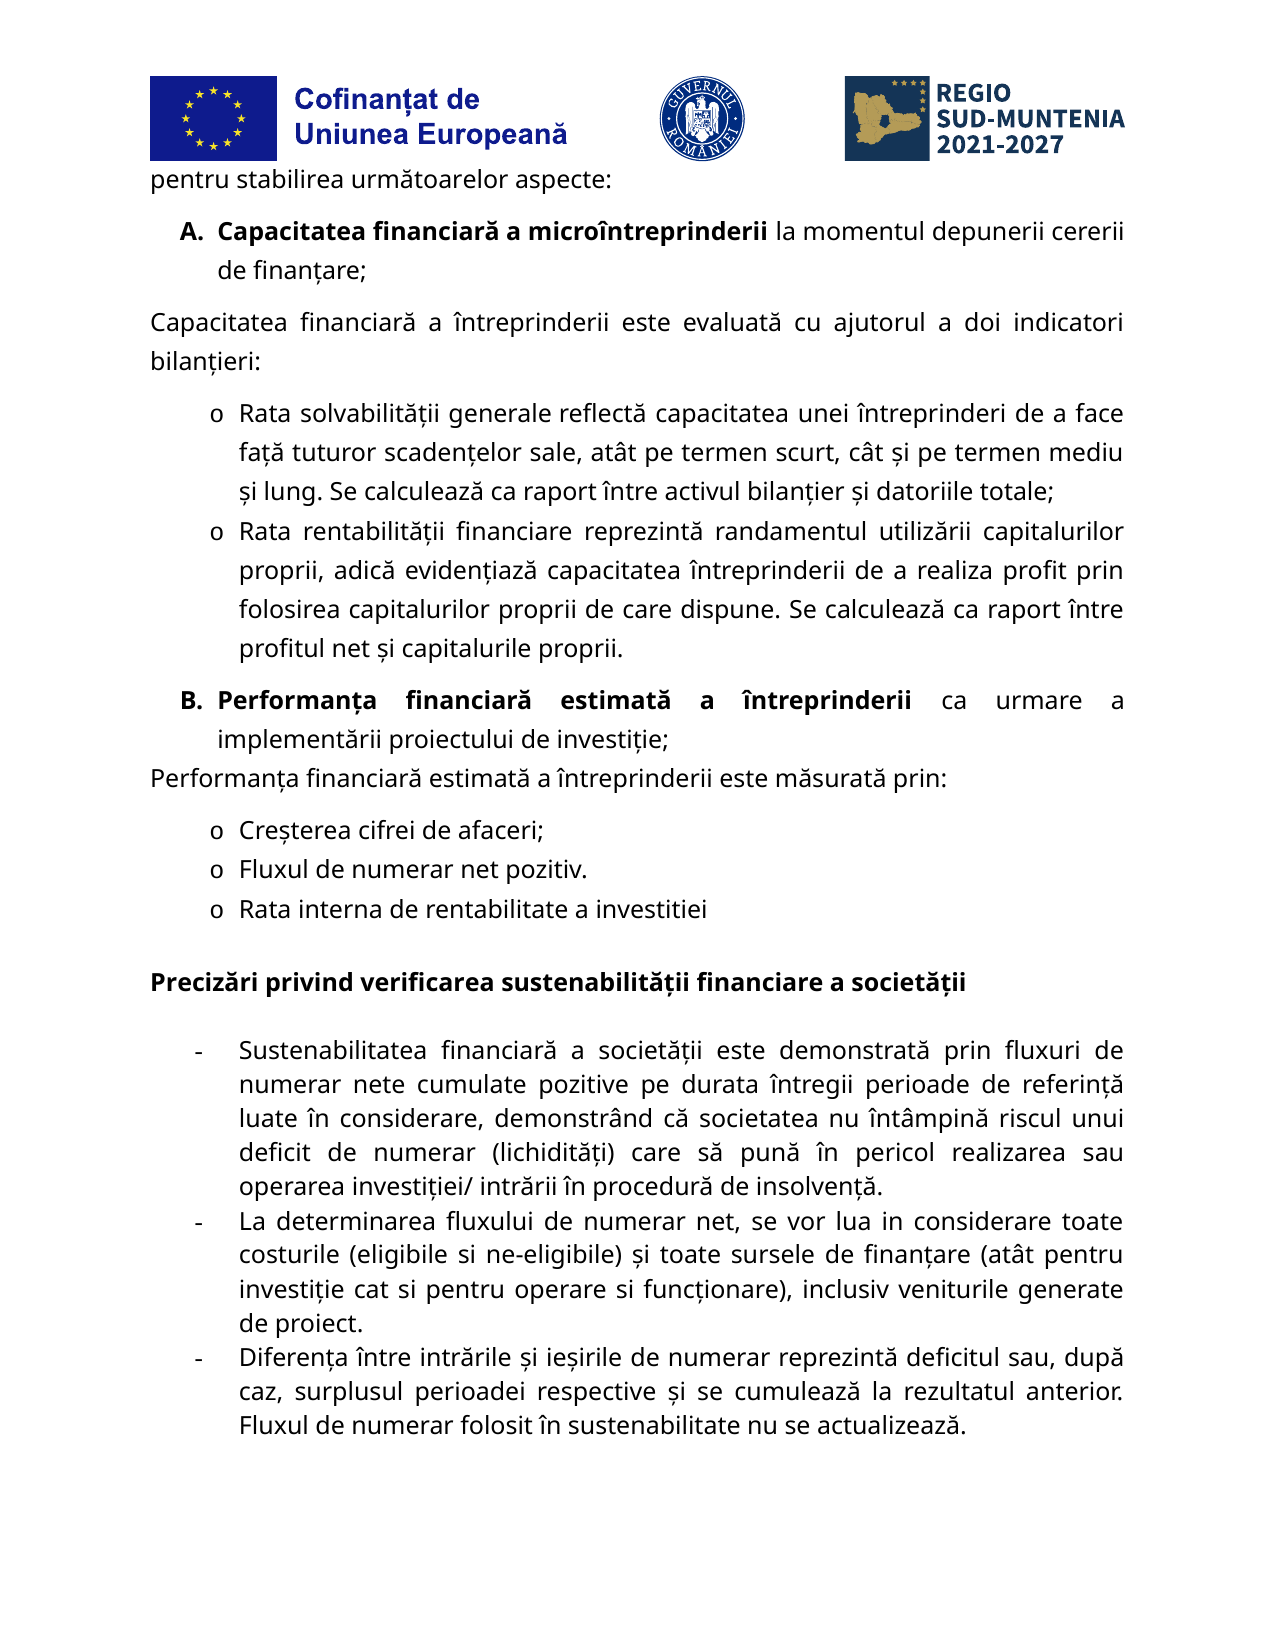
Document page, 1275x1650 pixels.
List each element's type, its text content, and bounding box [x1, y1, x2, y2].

list Performanța financiară estimată a întreprinderii este măsurată prin: [150, 761, 1125, 795]
list Diferența între intrările și ieșirile de numerar reprezintă deficitul sau, după caz, surplusul perioadei respective și se cumulează la rezultatul anterior. Fluxul de numerar folosit în sustenabilitate nu se actualizează. [194, 1339, 1125, 1442]
list Capacitatea financiară a microîntreprinderii la momentul depunerii cererii de finanțare; [179, 214, 1125, 287]
list Rata rentabilității financiare reprezintă randamentul utilizării capitalurilor proprii, adică evidențiază capacitatea întreprinderii de a realiza profit prin folosirea capitalurilor proprii de care dispune. Se calculează ca raport între profitul net și capitalurile proprii. [209, 513, 1125, 665]
list Fluxul de numerar net pozitiv. [209, 852, 1125, 886]
list Rata solvabilității generale reflectă capacitatea unei întreprinderi de a face față tuturor scadențelor sale, atât pe termen scurt, cât și pe termen mediu și lung. Se calculează ca raport între activul bilanțier și datoriile totale; [209, 395, 1125, 508]
list Performanța financiară estimată a întreprinderii ca urmare a implementării proiectului de investiție; [179, 682, 1125, 756]
list Sustenabilitatea financiară a societății este demonstrată prin fluxuri de numerar nete cumulate pozitive pe durata întregii perioade de referință luate în considerare, demonstrând că societatea nu întâmpină riscul unui deficit de numerar (lichidități) care să pună în pericol realizarea sau operarea investiției/ intrării în procedură de insolvență. [194, 1033, 1125, 1203]
list Capacitatea financiară a întreprinderii este evaluată cu ajutorul a doi indicatori bilanțieri: [150, 304, 1125, 378]
text Precizări privind verificarea sustenabilității financiare a societății [150, 965, 1125, 999]
list Rata interna de rentabilitate a investitiei [209, 891, 1125, 926]
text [150, 162, 1125, 196]
list La determinarea fluxului de numerar net, se vor lua in considerare toate costurile (eligibile si ne-eligibile) și toate sursele de finanțare (atât pentru investiție cat si pentru operare si funcționare), inclusiv veniturile generate de proiect. [194, 1203, 1125, 1339]
list Creșterea cifrei de afaceri; [209, 812, 1125, 847]
